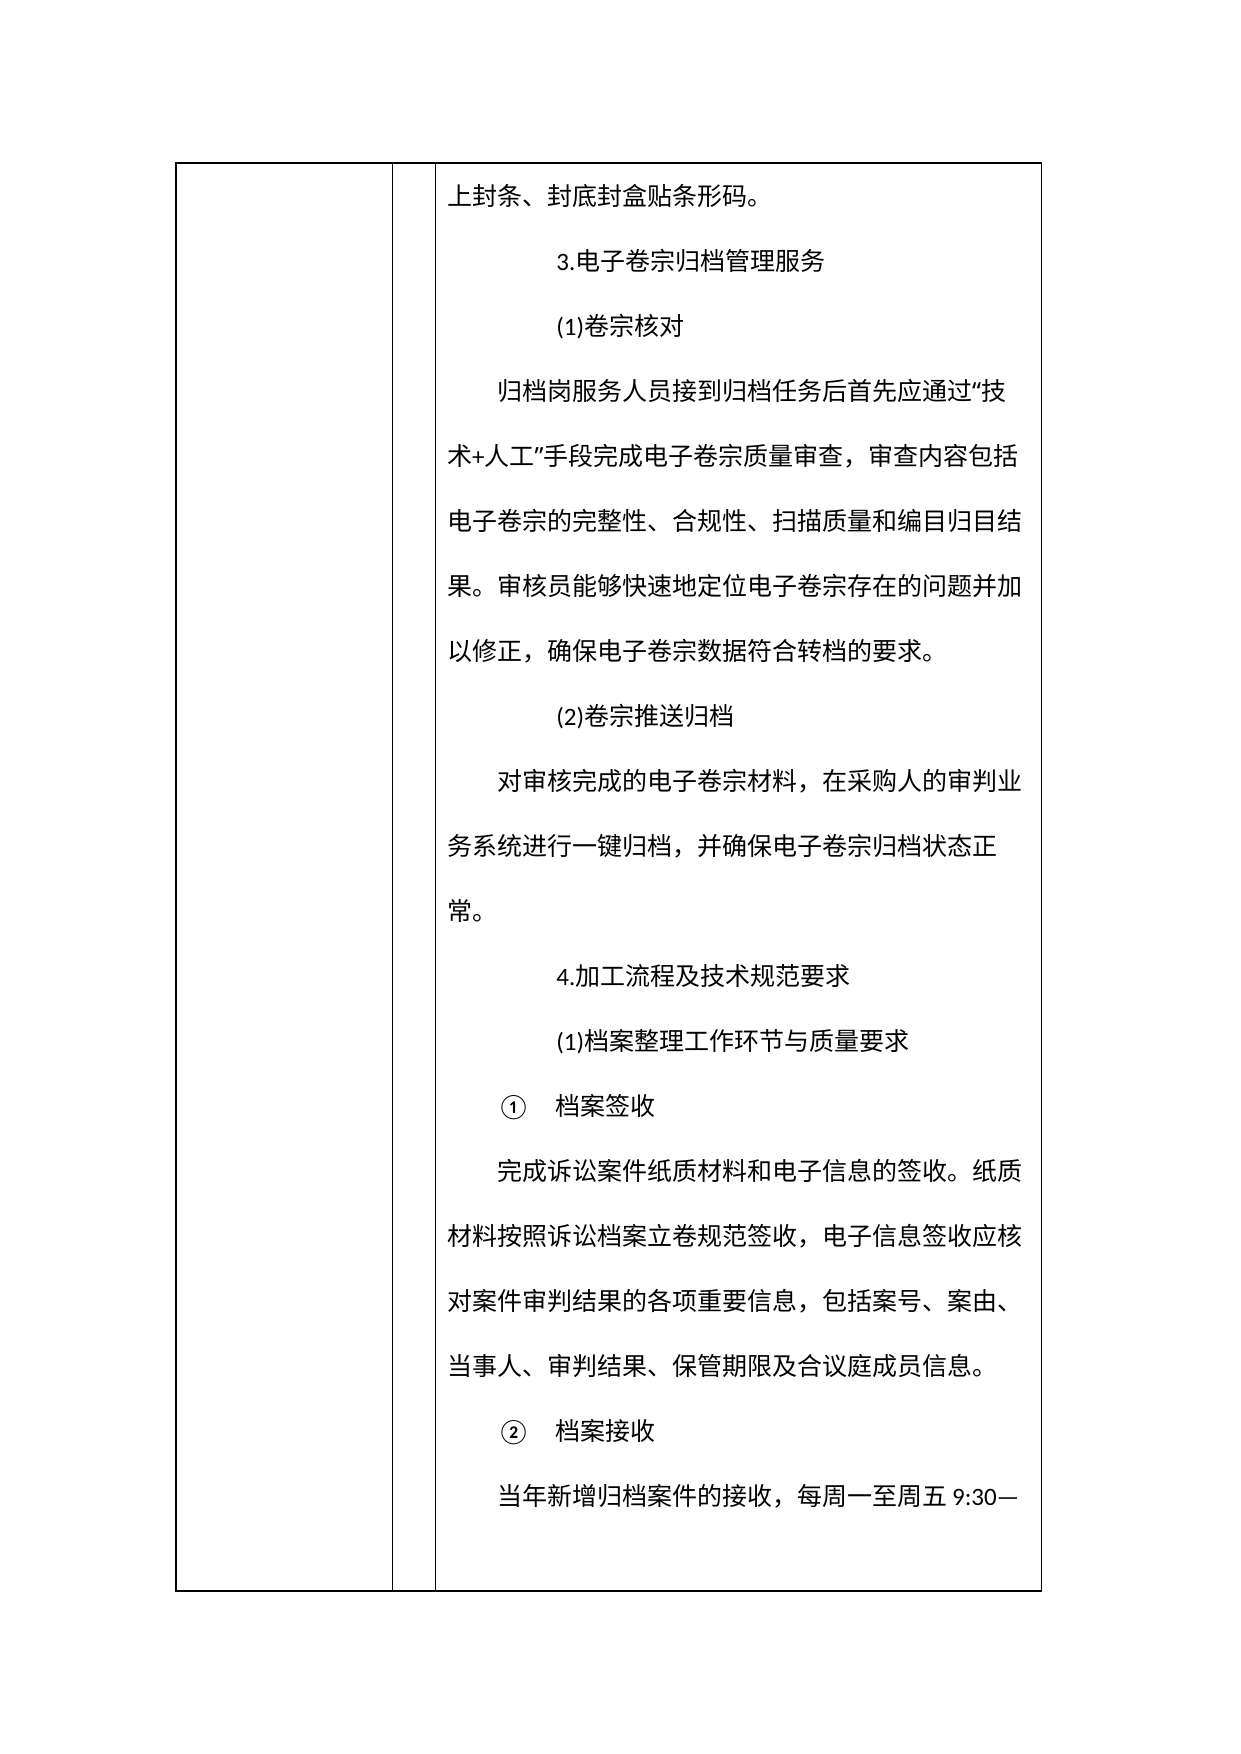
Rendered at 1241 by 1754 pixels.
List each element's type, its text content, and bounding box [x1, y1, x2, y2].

table_cell 1 [393, 164, 435, 1590]
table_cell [436, 164, 1041, 1590]
table_cell [177, 164, 392, 1590]
